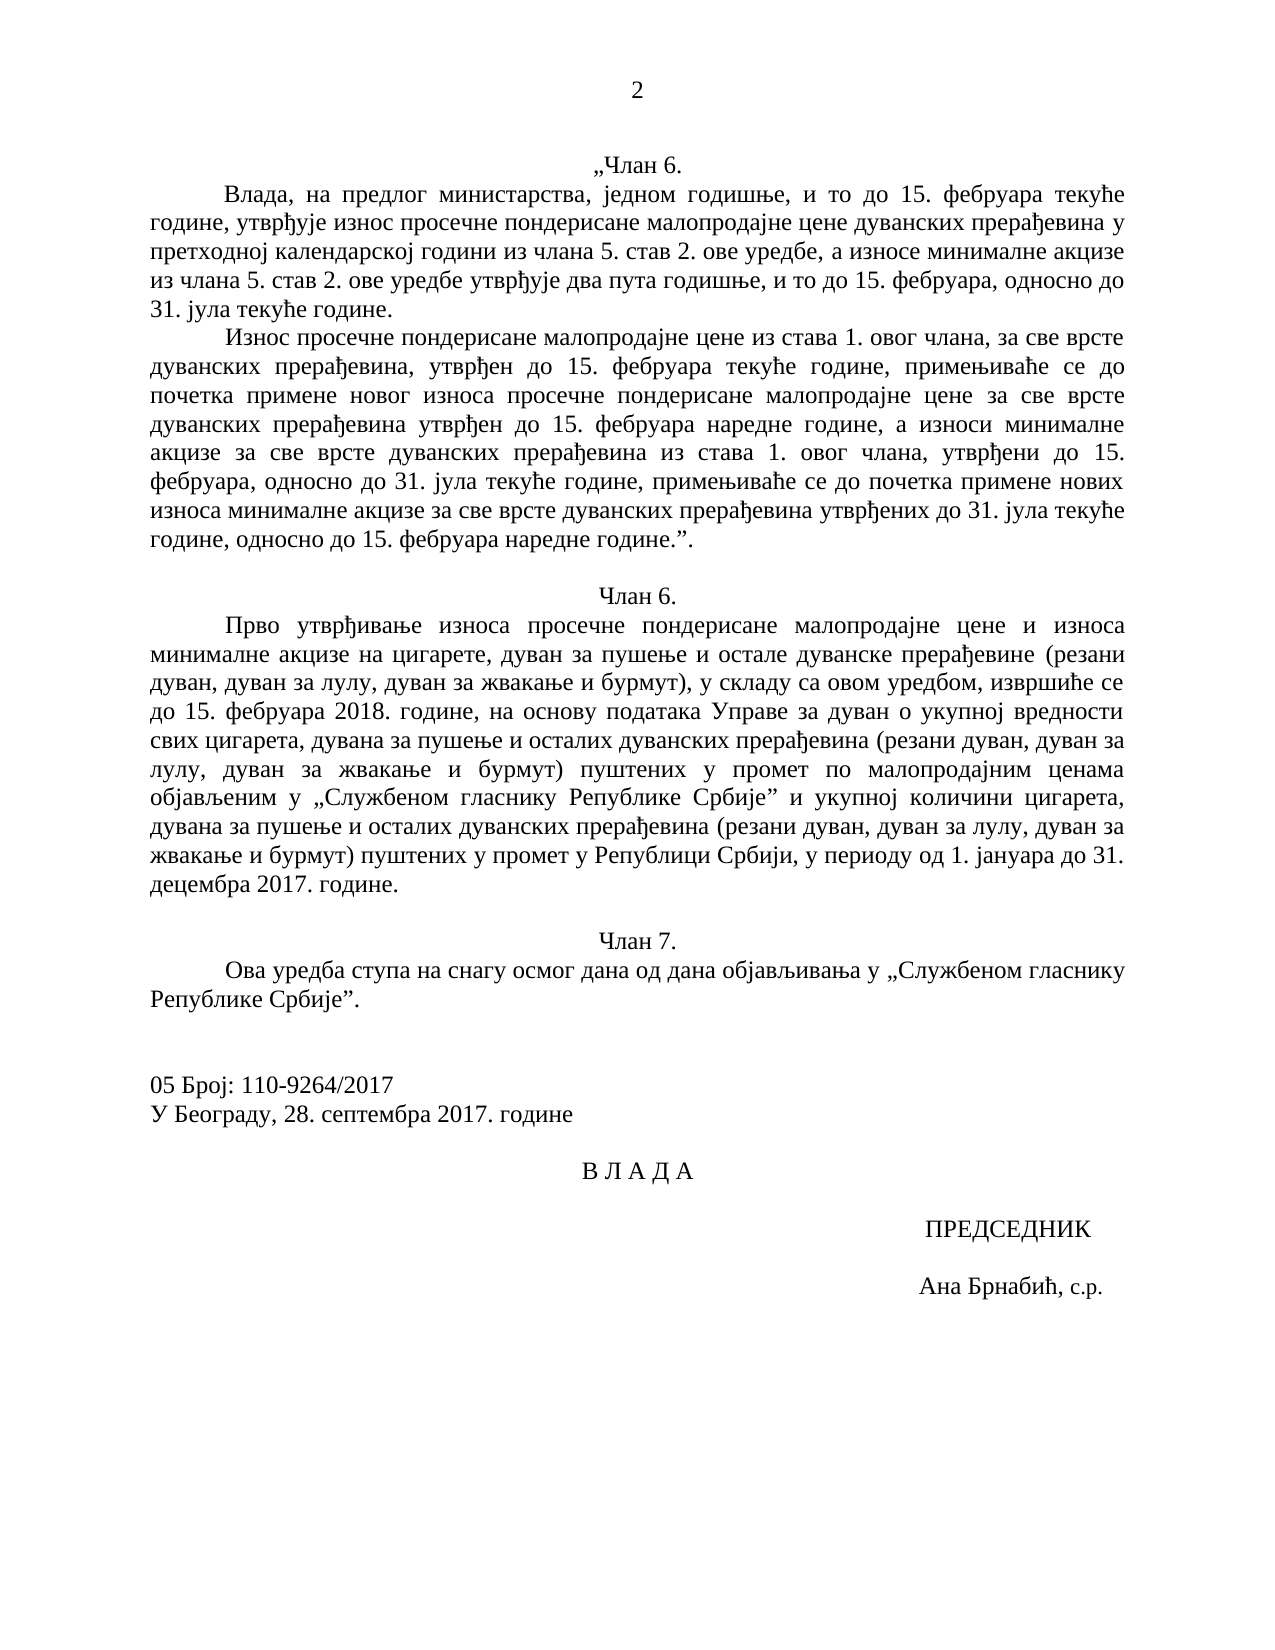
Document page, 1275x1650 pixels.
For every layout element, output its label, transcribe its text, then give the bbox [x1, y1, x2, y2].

text Члан 7. [150, 926, 1125, 955]
text „Члан 6. [150, 150, 1125, 179]
text Влада, на предлог министарства, једном годишње, и то до 15. фебруара текуће године, утврђује износ просечне пондерисане малопродајне цене дуванских прерађевина у претходној календарској години из члана 5. став 2. ове уредбе, а износе минималне акцизе из члана 5. став 2. ове уредбе утврђује два пута годишње, и то до 15. фебруара, односно до 31. јула текуће године. [150, 179, 1125, 322]
text Ова уредба ступа на снагу осмог дана од дана објављивања у „Службеном гласнику Републике Србије”. [150, 955, 1125, 1012]
text Прво утврђивање износа просечне пондерисане малопродајне цене и износа минималне акцизе на цигарете, дуван за пушење и осталe дуванскe прерађевинe (резани дуван, дуван за лулу, дуван за жвакање и бурмут), у складу са овом уредбом, извршиће се до 15. фебруара 2018. године, на основу података Управе за дуван о укупној вредности свих цигарета, дувана за пушење и осталих дуванских прерађевина (резани дуван, дуван за лулу, дуван за жвакање и бурмут) пуштених у промет по малопродајним ценама објављеним у „Службеном гласнику Републике Србије” и укупној количини цигарета, дувана за пушење и осталих дуванских прерађевина (резани дуван, дуван за лулу, дуван за жвакање и бурмут) пуштених у промет у Републици Србији, у периоду од 1. јануара до 31. децембра 2017. године. [150, 610, 1125, 897]
text В Л А Д А [150, 1156, 1125, 1185]
text 05 Број: 110-9264/2017 [150, 1070, 1125, 1099]
text Члан 6. [150, 581, 1125, 610]
text Износ просечне пондерисане малопродајне цене из става 1. овог члана, за све врсте дуванских прерађевина, утврђен до 15. фебруара текуће године, примењиваће се до почетка примене новог износа просечне пондерисане малопродајне цене за све врсте дуванских прерађевина утврђен до 15. фебруара наредне године, а износи минималне акцизе за све врсте дуванских прерађевина из става 1. овог члана, утврђени до 15. фебруара, односно до 31. јула текуће године, примењиваће се до почетка примене нових износа минималне акцизе за све врсте дуванских прерађевина утврђених до 31. јула текуће године, односно до 15. фебруара наредне године.”. [150, 322, 1125, 552]
text ПРЕДСЕДНИК [150, 1214, 1125, 1242]
text Ана Брнабић, с.р. [150, 1271, 1125, 1300]
text У Београду, 28. септембра 2017. године [150, 1099, 1125, 1127]
